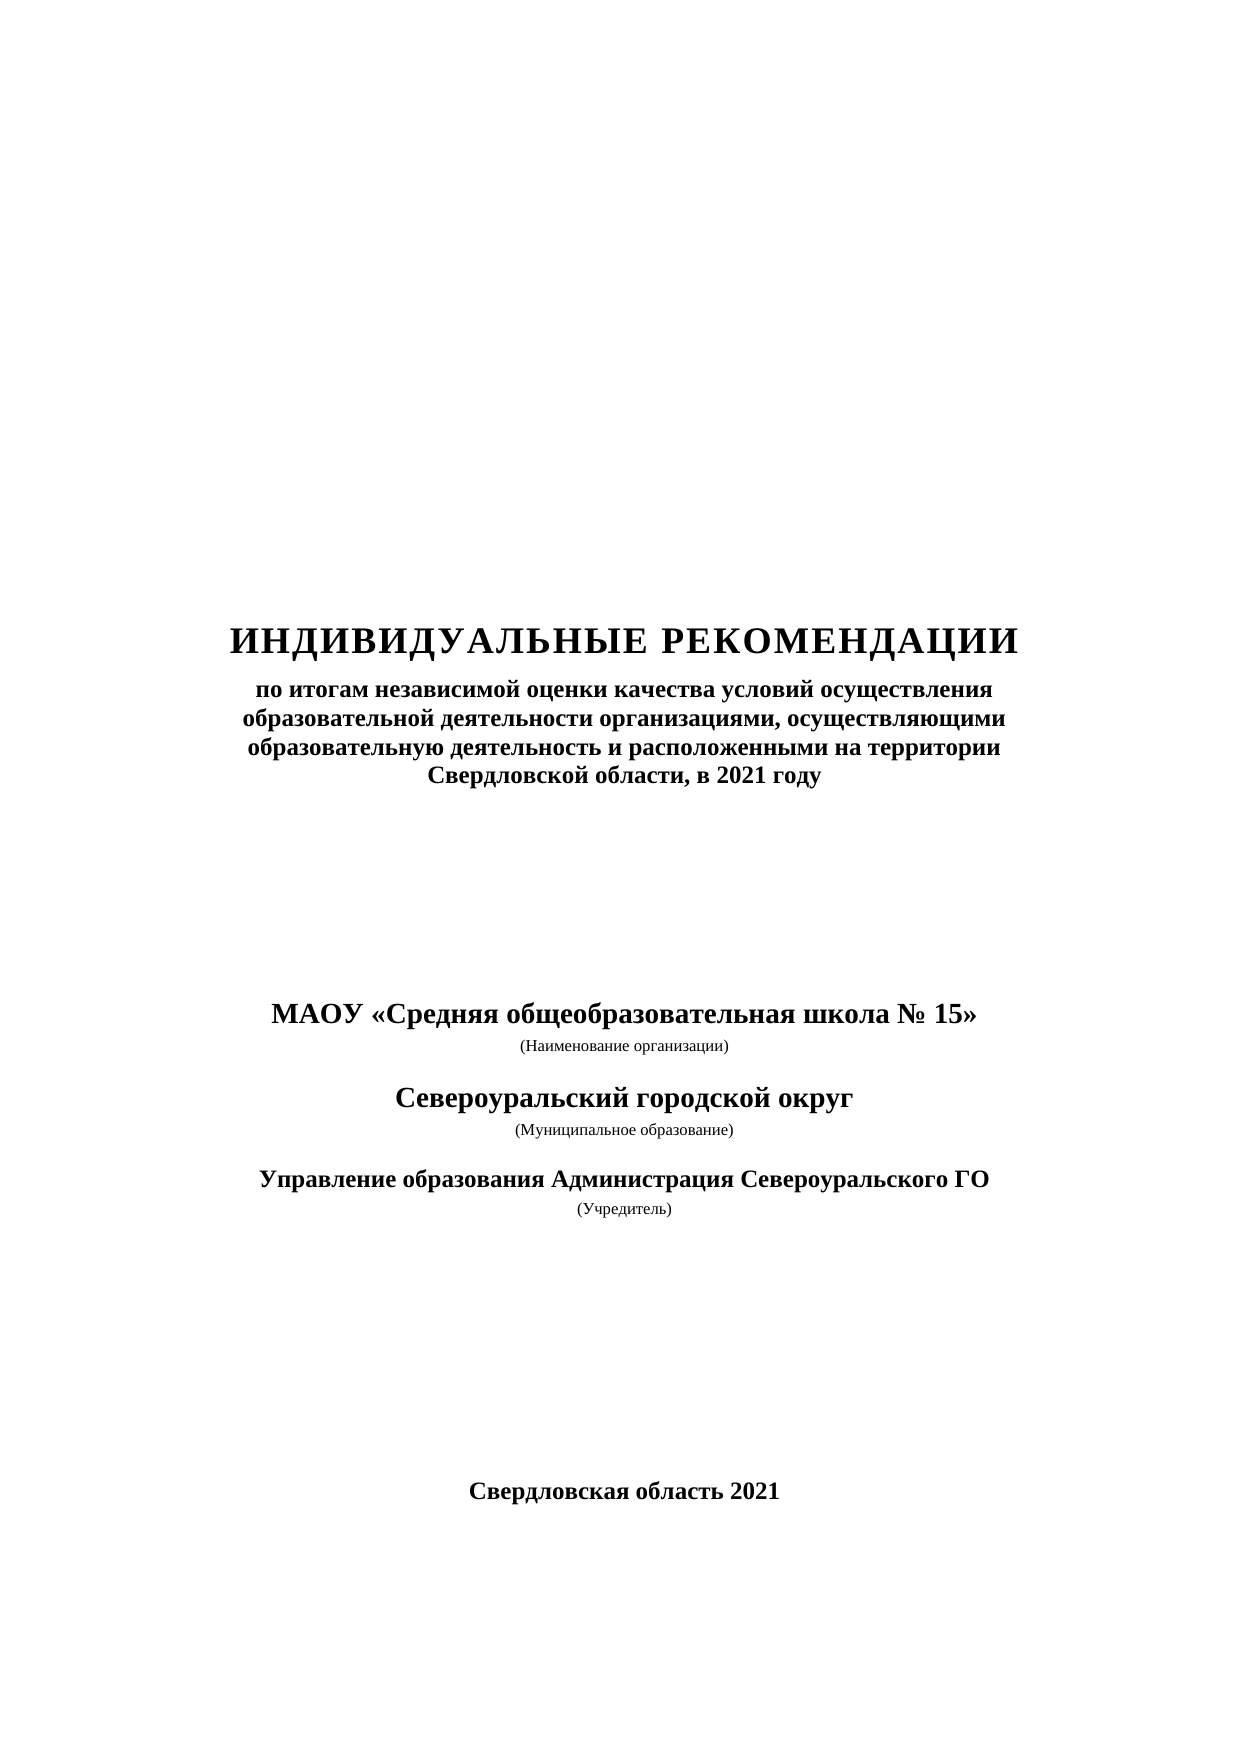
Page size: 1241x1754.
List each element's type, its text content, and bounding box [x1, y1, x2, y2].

text Североуральский городской округ [177, 1080, 1071, 1114]
text МАОУ «Средняя общеобразовательная школа № 15» [177, 996, 1071, 1030]
text ИНДИВИДУАЛЬНЫЕ РЕКОМЕНДАЦИИ [177, 619, 1071, 662]
text (Муниципальное образование) [177, 1120, 1071, 1139]
text Управление образования Администрация Североуральского ГО [177, 1164, 1071, 1193]
text по итогам независимой оценки качества условий осуществления образовательной деятельности организациями, осуществляющими образовательную деятельность и расположенными на территории Свердловской области, в 2021 году [177, 674, 1071, 789]
text Свердловская область 2021 [177, 1476, 1071, 1505]
text (Учредитель) [177, 1199, 1071, 1218]
text (Наименование организации) [177, 1036, 1071, 1055]
